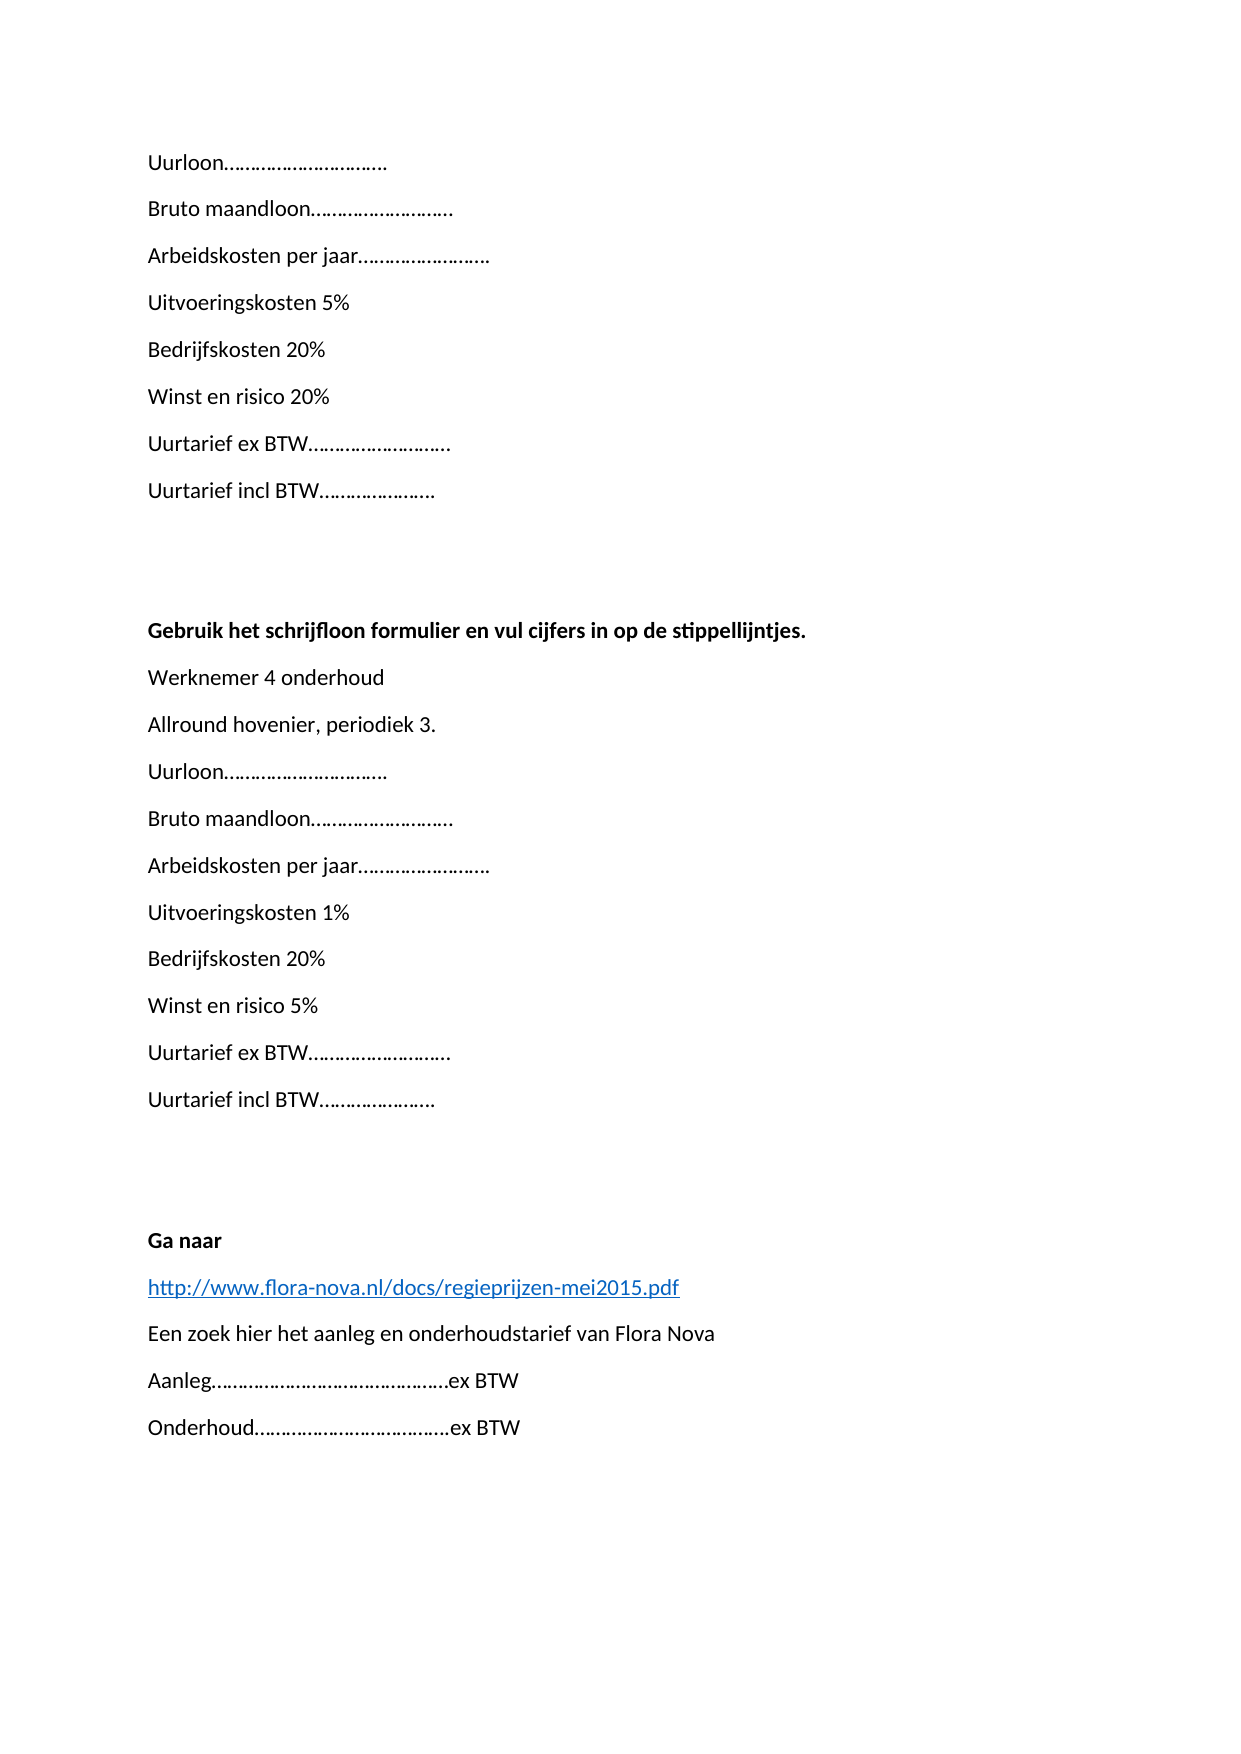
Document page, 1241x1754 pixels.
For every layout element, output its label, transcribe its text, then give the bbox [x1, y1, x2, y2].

text Uitvoeringskosten 1% [148, 898, 1093, 926]
text Uurtarief ex BTW……………………… [148, 429, 1093, 457]
text Winst en risico 5% [148, 991, 1093, 1019]
text Bedrijfskosten 20% [148, 944, 1093, 972]
text Een zoek hier het aanleg en onderhoudstarief van Flora Nova [148, 1319, 1093, 1347]
text Uurtarief incl BTW…………………. [148, 476, 1093, 504]
text Uurtarief incl BTW…………………. [148, 1085, 1093, 1113]
text Uurloon…………………………. [148, 757, 1093, 785]
text Onderhoud……………………………….ex BTW [148, 1413, 1093, 1441]
text Bruto maandloon……………………… [148, 804, 1093, 832]
text Gebruik het schrijfloon formulier en vul cijfers in op de stippellijntjes. [148, 616, 1093, 644]
text Werknemer 4 onderhoud [148, 663, 1093, 691]
text Bedrijfskosten 20% [148, 335, 1093, 363]
text Winst en risico 20% [148, 382, 1093, 410]
text Uurtarief ex BTW……………………… [148, 1038, 1093, 1066]
text Uitvoeringskosten 5% [148, 288, 1093, 316]
text http://www.flora-nova.nl/docs/regieprijzen-mei2015.pdf [148, 1273, 1093, 1301]
text Arbeidskosten per jaar……………………. [148, 241, 1093, 269]
text Arbeidskosten per jaar……………………. [148, 851, 1093, 879]
text Allround hovenier, periodiek 3. [148, 710, 1093, 738]
text Aanleg………………………………………ex BTW [148, 1366, 1093, 1394]
text Bruto maandloon……………………… [148, 194, 1093, 222]
text Uurloon…………………………. [148, 148, 1093, 176]
text Ga naar [148, 1226, 1093, 1254]
